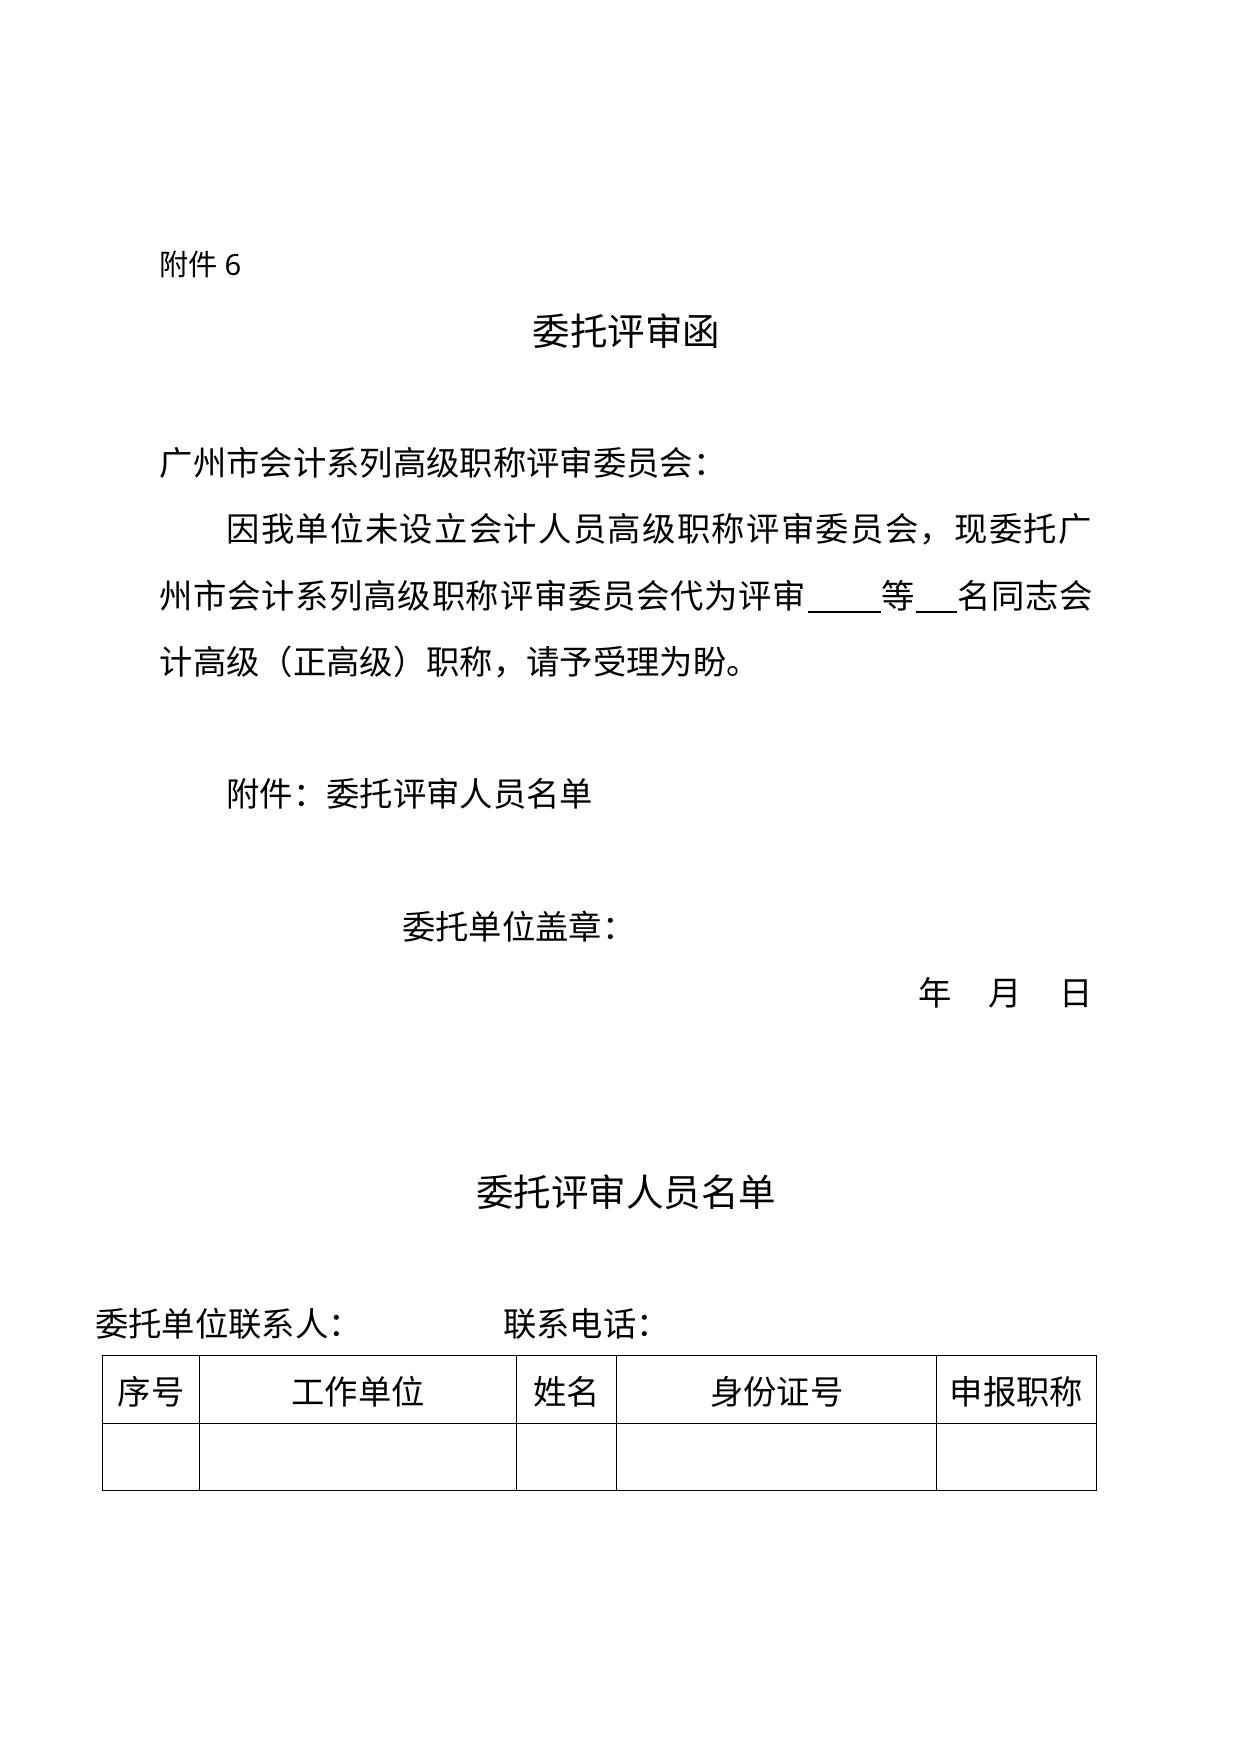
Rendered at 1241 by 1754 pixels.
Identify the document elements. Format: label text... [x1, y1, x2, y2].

table_header 序号 [103, 1356, 199, 1423]
table_cell [103, 1424, 199, 1490]
table_header 工作单位 [200, 1356, 516, 1423]
text 年 月 日 [159, 958, 1093, 1024]
table_cell [937, 1424, 1096, 1490]
table_header 申报职称 [937, 1356, 1096, 1423]
table_cell [517, 1424, 616, 1490]
text 因我单位未设立会计人员高级职称评审委员会，现委托广州市会计系列高级职称评审委员会代为评审 等 名同志会计高级（正高级）职称，请予受理为盼。 [159, 494, 1093, 693]
text 广州市会计系列高级职称评审委员会： [159, 428, 1093, 494]
text 附件 6 [159, 229, 1093, 295]
text 委托评审人员名单 [159, 1157, 1093, 1223]
table_cell [617, 1424, 936, 1490]
table_header 身份证号 [617, 1356, 936, 1423]
text 委托评审函 [159, 295, 1093, 362]
table_header 姓名 [517, 1356, 616, 1423]
text 委托单位联系人： 联系电话： [95, 1289, 1093, 1355]
text 附件：委托评审人员名单 [159, 759, 1093, 825]
table_cell [200, 1424, 516, 1490]
text 委托单位盖章： [159, 892, 1093, 958]
